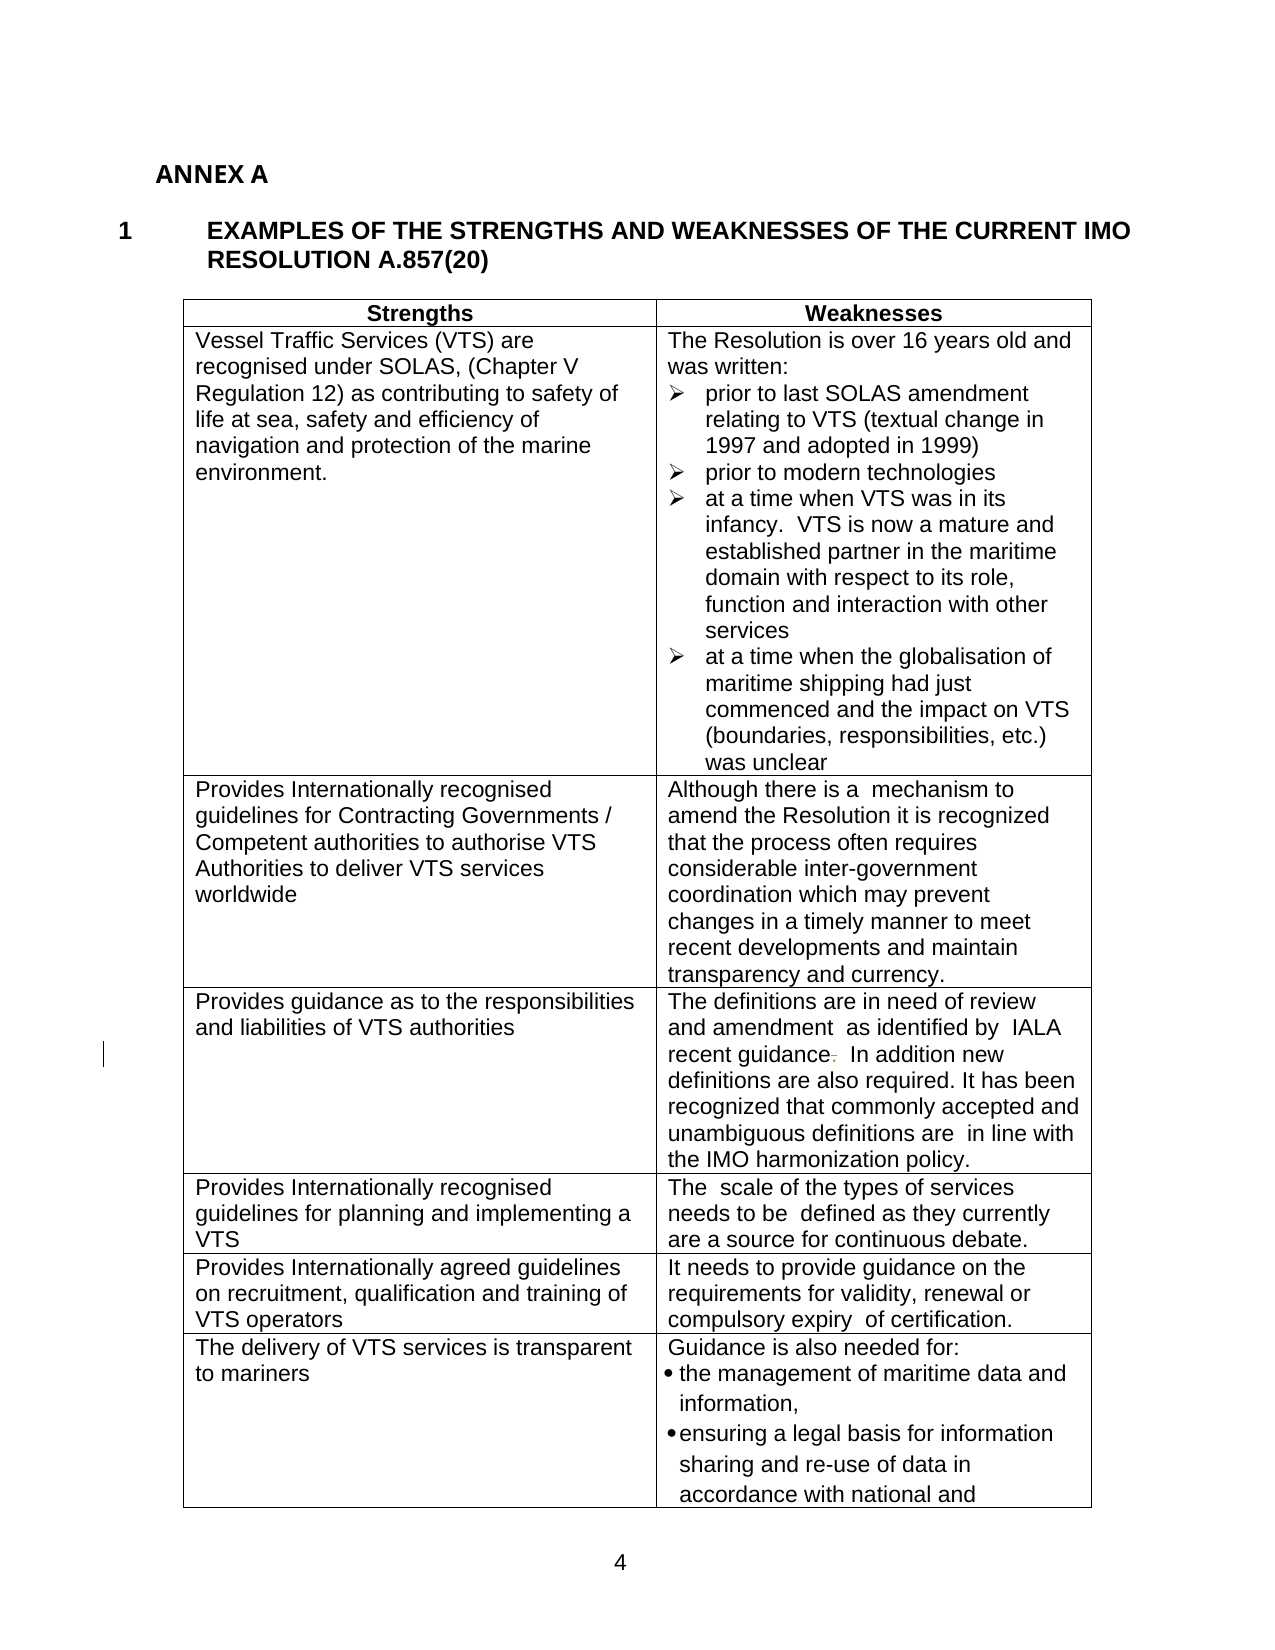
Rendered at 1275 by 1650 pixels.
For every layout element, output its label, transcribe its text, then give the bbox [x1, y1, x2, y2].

table_cell Vessel Traffic Services (VTS) are recognised under SOLAS, (Chapter V Regulation 12) as contributing to safety of life at sea, safety and efficiency of navigation and protection of the marine environment. [184, 327, 656, 775]
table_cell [657, 1334, 1091, 1507]
table_header Weaknesses [657, 300, 1091, 326]
table_cell The scale of the types of services needs to be defined as they currently are a source for continuous debate. [657, 1174, 1091, 1252]
table_cell The definitions are in need of review and amendment as identified by IALA recent guidance In addition new definitions are also required. It has been recognized that commonly accepted and unambiguous definitions are in line with the IMO harmonization policy. [657, 988, 1091, 1172]
table_cell Provides Internationally recognised guidelines for planning and implementing a VTS [184, 1174, 656, 1252]
table_cell It needs to provide guidance on the requirements for validity, renewal or compulsory expiry of certification. [657, 1254, 1091, 1333]
table_cell Provides Internationally agreed guidelines on recruitment, qualification and training of VTS operators [184, 1254, 656, 1333]
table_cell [184, 1334, 656, 1507]
list ANNEX A [156, 157, 1157, 191]
table_cell Provides guidance as to the responsibilities and liabilities of VTS authorities [184, 988, 656, 1172]
text Examples of the strengths and weaknesses of the current IMO Resolution A.857(20) [118, 216, 1157, 273]
table_cell Provides Internationally recognised guidelines for Contracting Governments / Competent authorities to authorise VTS Authorities to deliver VTS services worldwide [184, 776, 656, 987]
table_header Strengths [184, 300, 656, 326]
table_cell Although there is a mechanism to amend the Resolution it is recognized that the process often requires considerable inter-government coordination which may prevent changes in a timely manner to meet recent developments and maintain transparency and currency. [657, 776, 1091, 987]
table_cell The Resolution is over 16 years old and was written: prior to last SOLAS amendment relating to VTS (textual change in 1997 and adopted in 1999) prior to modern technologies at a time when VTS was in its infancy. VTS is now a mature and established partner in the maritime domain with respect to its role, function and interaction with other services at a time when the globalisation of maritime shipping had just commenced and the impact on VTS (boundaries, responsibilities, etc.) was unclear [657, 327, 1091, 775]
